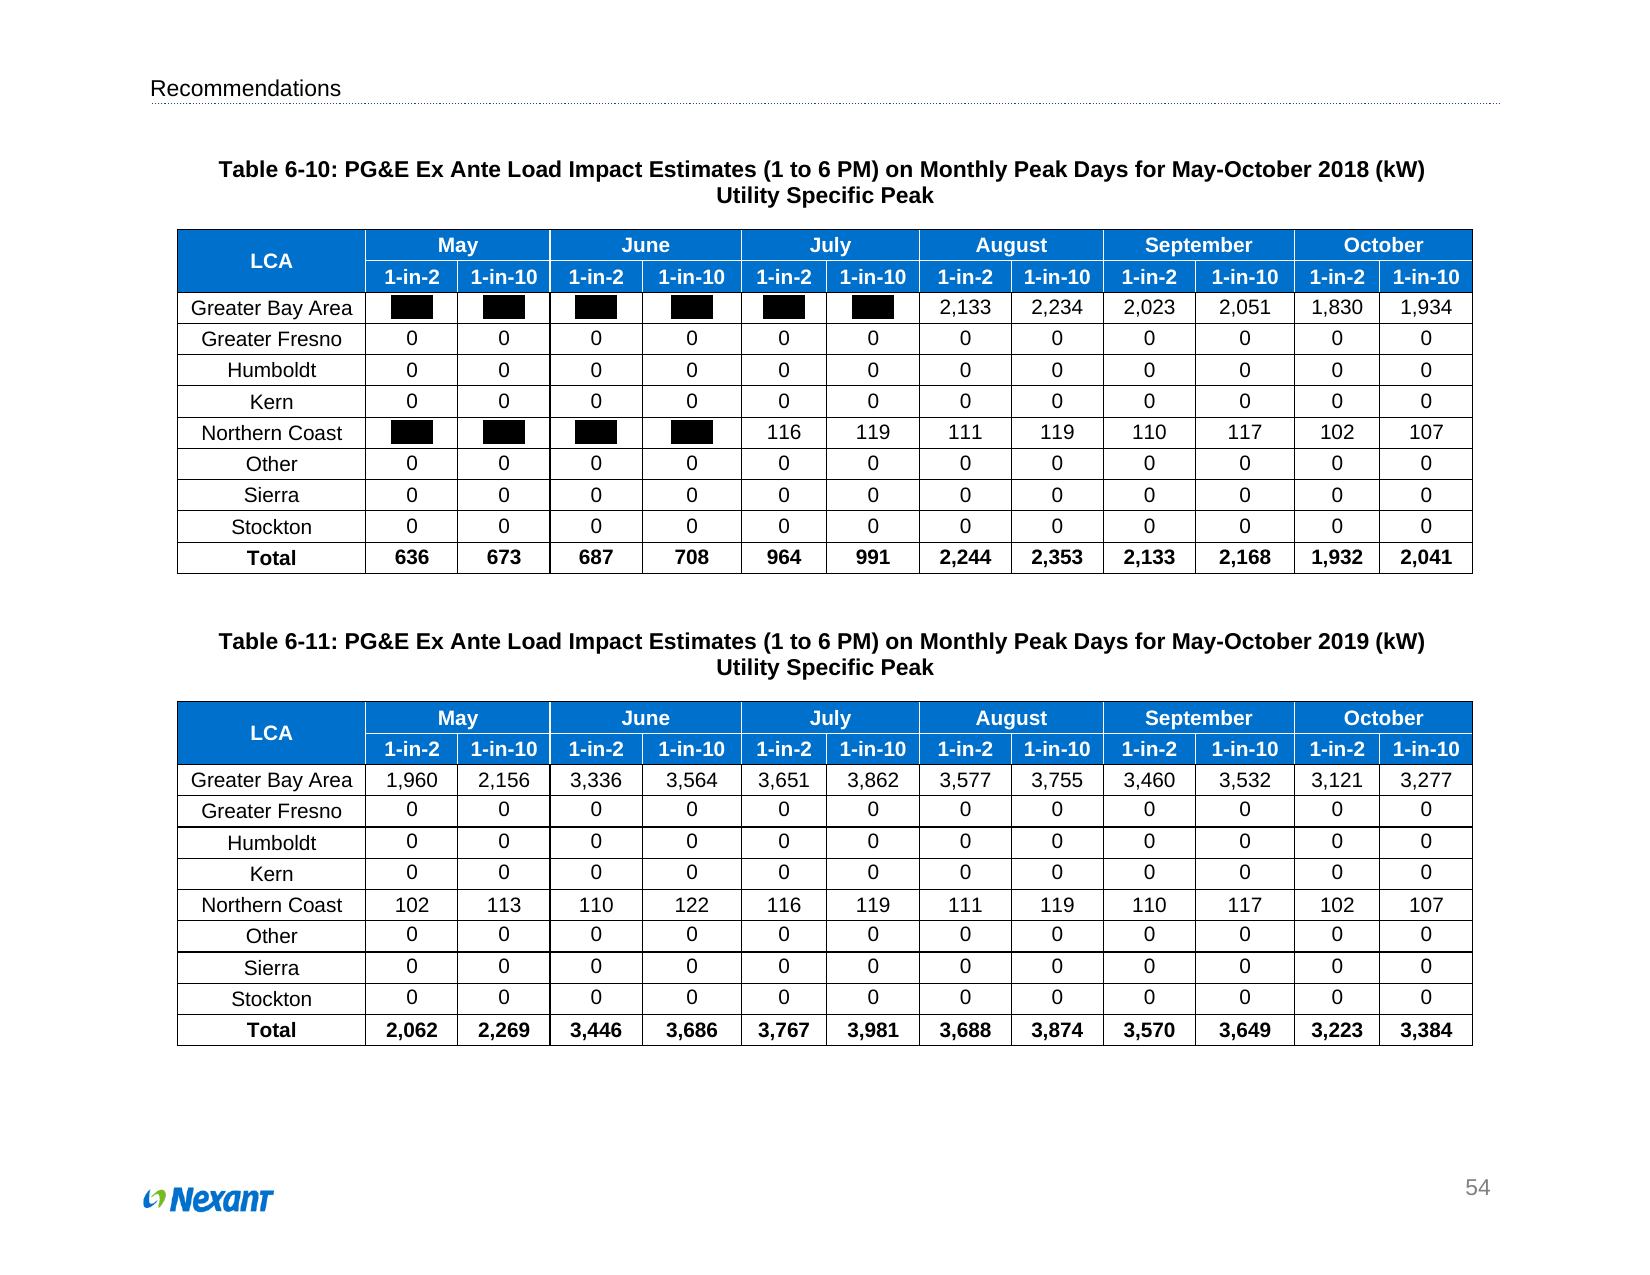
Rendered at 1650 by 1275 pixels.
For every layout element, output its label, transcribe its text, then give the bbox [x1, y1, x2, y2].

table_cell 0 [1104, 796, 1195, 826]
table_cell 0 [920, 480, 1011, 510]
table_cell 0 [742, 386, 826, 417]
table_cell 0 [643, 324, 741, 354]
table_cell 0 [920, 386, 1011, 417]
table_cell 0 [643, 984, 741, 1014]
table_cell Stockton [178, 511, 365, 542]
table_cell 0 [366, 953, 457, 983]
table_cell 1-in-10 [1380, 734, 1472, 764]
table_cell 0 [1380, 796, 1472, 826]
table_cell 2,353 [1012, 543, 1103, 573]
table_cell 0 [827, 324, 919, 354]
table_cell 0 [1380, 953, 1472, 983]
table_cell 0 [458, 953, 549, 983]
table_cell 2,168 [1196, 543, 1294, 573]
table_cell 708 [643, 543, 741, 573]
table_cell 0 [1104, 355, 1195, 385]
table_cell 0 [742, 324, 826, 354]
table_cell 0 [458, 324, 549, 354]
table_cell 0 [1012, 953, 1103, 983]
table_cell 2,269 [458, 1015, 549, 1045]
table_cell 0 [551, 355, 642, 385]
table_cell 1-in-2 [742, 261, 826, 292]
table_cell 0 [1295, 324, 1379, 354]
table_cell 0 [920, 953, 1011, 983]
table_cell 0 [827, 984, 919, 1014]
table_cell 0 [643, 921, 741, 951]
table_cell 0 [551, 480, 642, 510]
table_cell 0 [827, 386, 919, 417]
table_cell 0 [458, 386, 549, 417]
table_cell 0 [458, 511, 549, 542]
table_cell 0 [742, 921, 826, 951]
table_cell 0 [1380, 921, 1472, 951]
table_cell 0 [1012, 449, 1103, 479]
table_cell 0 [1104, 449, 1195, 479]
table_cell 0 [827, 921, 919, 951]
table_cell 102 [1295, 890, 1379, 920]
table_cell 1-in-2 [920, 734, 1011, 764]
table_cell XXX [643, 293, 741, 323]
table_cell 111 [920, 890, 1011, 920]
table_cell 0 [1380, 859, 1472, 889]
table_cell 1-in-10 [1196, 261, 1294, 292]
table_cell 1-in-10 [643, 261, 741, 292]
table_cell 111 [920, 418, 1011, 448]
table_cell 119 [827, 890, 919, 920]
table_cell 1-in-2 [1104, 261, 1195, 292]
table_cell 0 [366, 921, 457, 951]
table_cell 0 [920, 859, 1011, 889]
table_cell 0 [1295, 921, 1379, 951]
table_cell 0 [1295, 480, 1379, 510]
table_cell 0 [551, 796, 642, 826]
table_cell 0 [1196, 480, 1294, 510]
table_cell 0 [458, 984, 549, 1014]
table_cell 0 [366, 828, 457, 858]
table_cell 1-in-2 [1295, 734, 1379, 764]
table_cell 102 [1295, 418, 1379, 448]
table_cell XXX [643, 418, 741, 448]
table_cell 0 [551, 984, 642, 1014]
table_cell 0 [643, 449, 741, 479]
table_cell 0 [1012, 324, 1103, 354]
table_cell 1-in-2 [742, 734, 826, 764]
table_cell 0 [551, 921, 642, 951]
table_cell 0 [1012, 796, 1103, 826]
table_cell 0 [1380, 324, 1472, 354]
table_cell XXX [458, 293, 549, 323]
table_cell 122 [643, 890, 741, 920]
table_cell 1-in-2 [551, 261, 642, 292]
table_cell Stockton [178, 984, 365, 1014]
table_cell 0 [458, 480, 549, 510]
table_cell 0 [551, 386, 642, 417]
table_cell Humboldt [178, 828, 365, 858]
table_cell 0 [1196, 796, 1294, 826]
table_cell 3,651 [742, 765, 826, 795]
table_cell Greater Bay Area [178, 293, 365, 323]
table_cell 0 [742, 511, 826, 542]
table_cell 1,932 [1295, 543, 1379, 573]
table_cell 0 [1012, 386, 1103, 417]
table_cell 0 [1295, 984, 1379, 1014]
picture [124, 1168, 293, 1230]
table_cell 0 [366, 386, 457, 417]
table_cell 0 [1104, 480, 1195, 510]
table_cell Kern [178, 859, 365, 889]
table_cell 0 [1380, 355, 1472, 385]
table_cell 0 [643, 953, 741, 983]
table_header October [1295, 230, 1472, 260]
table_cell 0 [827, 796, 919, 826]
table_header LCA [178, 230, 365, 292]
table_cell 1,934 [1380, 293, 1472, 323]
table_header July [742, 230, 919, 260]
table_cell 0 [643, 480, 741, 510]
table_cell 3,460 [1104, 765, 1195, 795]
table_cell 0 [920, 449, 1011, 479]
table_cell 0 [366, 796, 457, 826]
table_cell 1-in-10 [1012, 734, 1103, 764]
table_cell 0 [458, 859, 549, 889]
table_cell 0 [366, 324, 457, 354]
table_cell 2,244 [920, 543, 1011, 573]
table_cell 2,133 [920, 293, 1011, 323]
table_header September [1104, 230, 1294, 260]
table_cell 0 [827, 355, 919, 385]
table_cell 3,755 [1012, 765, 1103, 795]
table_cell Greater Bay Area [178, 765, 365, 795]
table_cell Total [178, 1015, 365, 1045]
table_cell 3,223 [1295, 1015, 1379, 1045]
table_cell 0 [366, 480, 457, 510]
table_cell 0 [366, 449, 457, 479]
table_cell 0 [1295, 828, 1379, 858]
table_cell 3,446 [551, 1015, 642, 1045]
table_cell 3,532 [1196, 765, 1294, 795]
table_cell 3,862 [827, 765, 919, 795]
table_cell 0 [920, 511, 1011, 542]
table_cell 0 [1380, 449, 1472, 479]
table_cell 0 [1104, 511, 1195, 542]
table_cell 3,336 [551, 765, 642, 795]
table_cell 0 [643, 355, 741, 385]
table_cell 0 [643, 859, 741, 889]
table_cell 1-in-2 [1295, 261, 1379, 292]
table_cell 102 [366, 890, 457, 920]
table_cell 3,874 [1012, 1015, 1103, 1045]
table_cell 0 [458, 921, 549, 951]
table_cell 0 [1012, 480, 1103, 510]
table_header May [366, 230, 549, 260]
table_cell 117 [1196, 890, 1294, 920]
table_cell 1-in-2 [920, 261, 1011, 292]
table_cell 0 [920, 984, 1011, 1014]
table_cell 3,686 [643, 1015, 741, 1045]
table_cell 0 [643, 511, 741, 542]
table_cell 3,277 [1380, 765, 1472, 795]
table_cell 0 [920, 355, 1011, 385]
table_cell 2,051 [1196, 293, 1294, 323]
table_cell 3,384 [1380, 1015, 1472, 1045]
table_cell XXX [366, 418, 457, 448]
table_cell 0 [742, 828, 826, 858]
table_cell 0 [1104, 984, 1195, 1014]
table_cell 0 [1295, 859, 1379, 889]
table_cell 0 [643, 828, 741, 858]
table_cell 1-in-10 [458, 261, 549, 292]
table_cell 0 [551, 953, 642, 983]
table_cell Northern Coast [178, 890, 365, 920]
table_header May [366, 702, 549, 733]
table_cell 3,688 [920, 1015, 1011, 1045]
table_cell 0 [551, 511, 642, 542]
table_cell 0 [1012, 921, 1103, 951]
table_cell 0 [1295, 511, 1379, 542]
table_cell 1-in-2 [366, 261, 457, 292]
table_cell 0 [458, 449, 549, 479]
table_cell 0 [827, 511, 919, 542]
table_cell 117 [1196, 418, 1294, 448]
table_cell XXX [551, 418, 642, 448]
table_cell 3,981 [827, 1015, 919, 1045]
table_cell 0 [742, 953, 826, 983]
table_cell 0 [742, 859, 826, 889]
table_cell 0 [920, 324, 1011, 354]
table_cell 0 [1380, 480, 1472, 510]
table_cell 0 [1196, 355, 1294, 385]
table_cell 119 [827, 418, 919, 448]
table_cell 1-in-2 [1104, 734, 1195, 764]
table_cell 0 [366, 511, 457, 542]
table_cell 2,062 [366, 1015, 457, 1045]
table_header August [920, 230, 1103, 260]
table_cell 1-in-2 [551, 734, 642, 764]
table_cell 0 [551, 324, 642, 354]
table_cell 0 [742, 796, 826, 826]
table_cell 0 [1196, 511, 1294, 542]
table_header June [551, 702, 741, 733]
table_cell 0 [920, 921, 1011, 951]
table_cell 2,041 [1380, 543, 1472, 573]
table_cell Humboldt [178, 355, 365, 385]
table_cell 0 [827, 828, 919, 858]
table_cell 0 [1196, 324, 1294, 354]
table_header June [551, 230, 741, 260]
table_cell 0 [1012, 355, 1103, 385]
table_cell 1,830 [1295, 293, 1379, 323]
table_cell XXX [366, 293, 457, 323]
table_cell 116 [742, 418, 826, 448]
table_cell 0 [920, 828, 1011, 858]
table_cell 2,133 [1104, 543, 1195, 573]
table_cell 0 [643, 796, 741, 826]
table_cell 0 [1196, 386, 1294, 417]
table_cell Other [178, 449, 365, 479]
table_cell 107 [1380, 890, 1472, 920]
table_cell 1,960 [366, 765, 457, 795]
table_cell Sierra [178, 953, 365, 983]
table_cell 0 [366, 859, 457, 889]
table_cell 0 [1380, 511, 1472, 542]
table_cell 0 [1380, 386, 1472, 417]
table_cell 116 [742, 890, 826, 920]
table_cell 0 [551, 828, 642, 858]
table_cell 0 [1104, 324, 1195, 354]
table_cell 2,156 [458, 765, 549, 795]
table_cell 636 [366, 543, 457, 573]
table_cell XXX [827, 293, 919, 323]
table_cell 0 [551, 449, 642, 479]
table_cell 0 [1104, 953, 1195, 983]
table_cell 0 [458, 355, 549, 385]
table_header September [1104, 702, 1294, 733]
table_cell 2,023 [1104, 293, 1195, 323]
table_cell 1-in-2 [366, 734, 457, 764]
table_cell 110 [1104, 418, 1195, 448]
table_cell 3,577 [920, 765, 1011, 795]
table_cell 0 [1380, 828, 1472, 858]
table_cell 0 [1295, 386, 1379, 417]
table_cell XXX [742, 293, 826, 323]
table_cell 0 [366, 355, 457, 385]
table_cell 1-in-10 [643, 734, 741, 764]
table_cell 673 [458, 543, 549, 573]
table_cell 2,234 [1012, 293, 1103, 323]
table_cell 1-in-10 [1380, 261, 1472, 292]
table_cell 0 [827, 480, 919, 510]
table_cell 0 [1196, 921, 1294, 951]
table_cell 0 [1196, 859, 1294, 889]
table_cell 0 [1012, 859, 1103, 889]
table_cell Kern [178, 386, 365, 417]
table_cell 3,564 [643, 765, 741, 795]
table_cell 3,767 [742, 1015, 826, 1045]
table_cell 0 [1196, 984, 1294, 1014]
table_cell 0 [1012, 984, 1103, 1014]
table_cell 3,121 [1295, 765, 1379, 795]
table_cell 0 [827, 953, 919, 983]
table_cell 3,570 [1104, 1015, 1195, 1045]
table_cell 119 [1012, 418, 1103, 448]
table_cell 0 [458, 796, 549, 826]
table_cell 0 [1012, 511, 1103, 542]
table_cell 0 [1104, 859, 1195, 889]
table_cell 0 [1295, 953, 1379, 983]
table_cell Sierra [178, 480, 365, 510]
table_cell 0 [742, 355, 826, 385]
table_header October [1295, 702, 1472, 733]
table_cell 0 [366, 984, 457, 1014]
table_cell XXX [551, 293, 642, 323]
table_cell 0 [920, 796, 1011, 826]
table_cell 1-in-10 [458, 734, 549, 764]
table_cell 119 [1012, 890, 1103, 920]
table_header LCA [178, 702, 365, 764]
table_cell 1-in-10 [1012, 261, 1103, 292]
table_cell 0 [551, 859, 642, 889]
table_cell 0 [1104, 828, 1195, 858]
table_cell 0 [742, 984, 826, 1014]
table_cell 110 [551, 890, 642, 920]
table_cell 0 [1104, 386, 1195, 417]
table_cell 0 [827, 859, 919, 889]
table_cell Total [178, 543, 365, 573]
table_cell 0 [1196, 953, 1294, 983]
table_cell 113 [458, 890, 549, 920]
table_cell 3,649 [1196, 1015, 1294, 1045]
table_cell 0 [742, 449, 826, 479]
table_cell 964 [742, 543, 826, 573]
table_cell 0 [1295, 355, 1379, 385]
table_cell Greater Fresno [178, 324, 365, 354]
table_header August [920, 702, 1103, 733]
table_cell 0 [827, 449, 919, 479]
table_cell 1-in-10 [827, 261, 919, 292]
table_cell 1-in-10 [827, 734, 919, 764]
table_cell 0 [1196, 828, 1294, 858]
table_cell 0 [1295, 796, 1379, 826]
table_cell Northern Coast [178, 418, 365, 448]
table_cell XXX [458, 418, 549, 448]
table_cell 0 [1295, 449, 1379, 479]
table_cell 0 [458, 828, 549, 858]
table_cell 110 [1104, 890, 1195, 920]
table_cell 0 [742, 480, 826, 510]
table_cell 0 [1104, 921, 1195, 951]
table_cell 0 [1012, 828, 1103, 858]
table_cell 0 [1380, 984, 1472, 1014]
table_cell 687 [551, 543, 642, 573]
table_cell 0 [1196, 449, 1294, 479]
table_cell Other [178, 921, 365, 951]
table_cell Greater Fresno [178, 796, 365, 826]
table_cell 107 [1380, 418, 1472, 448]
table_cell 991 [827, 543, 919, 573]
table_cell 0 [643, 386, 741, 417]
table_header July [742, 702, 919, 733]
table_cell 1-in-10 [1196, 734, 1294, 764]
